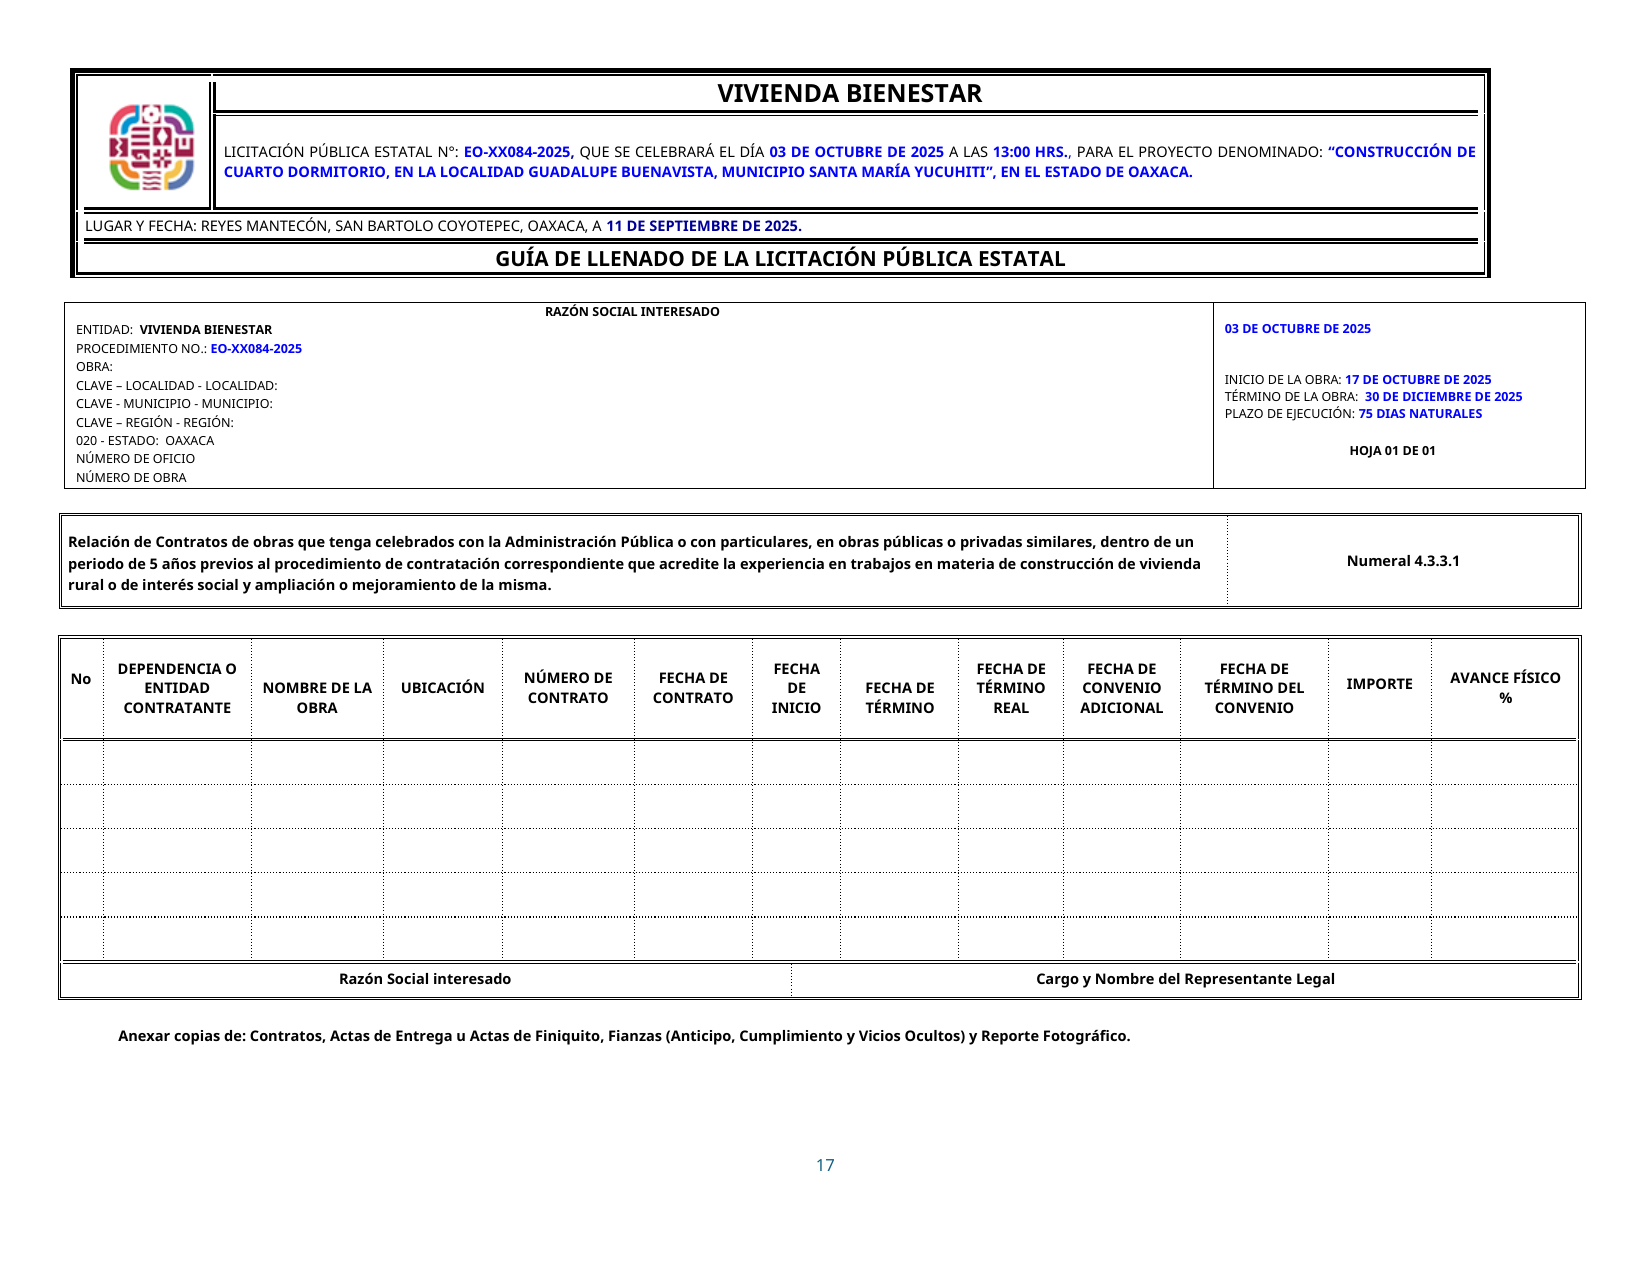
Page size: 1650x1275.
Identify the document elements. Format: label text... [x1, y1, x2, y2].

table_cell [634, 741, 752, 784]
table_cell [59, 738, 103, 784]
table_cell [1431, 738, 1580, 784]
table_cell [502, 828, 634, 872]
table_cell [1328, 916, 1431, 960]
table_cell [1180, 741, 1328, 784]
table_cell [251, 784, 383, 828]
table_cell [1328, 784, 1431, 828]
table_cell [103, 916, 251, 960]
table_cell [634, 784, 752, 828]
table_header NÚMERO DE CONTRATO [502, 639, 634, 738]
table_cell [1328, 741, 1431, 784]
table_cell [841, 741, 959, 784]
table_cell [1431, 916, 1578, 960]
table_cell [841, 872, 959, 916]
table_cell [841, 916, 959, 960]
table_cell [103, 828, 251, 872]
table_cell [1180, 784, 1328, 828]
table_cell [1063, 828, 1180, 872]
table_cell [1180, 916, 1328, 960]
table_cell [251, 828, 383, 872]
table_header RAZÓN SOCIAL INTERESADO Entidad: Vivienda Bienestar Procedimiento No.: EO-XX084-2025 Obra: clave – Localidad - Localidad: clave - Municipio - Municipio: clave – Región - Región: 020 - Estado: Oaxaca Número de Oficio Número de Obra [65, 303, 1213, 488]
table_header FECHA DE CONTRATO [634, 639, 752, 738]
table_cell [634, 916, 752, 960]
table_cell [1063, 872, 1180, 916]
table_header Relación de Contratos de obras que tenga celebrados con la Administración Pública o con particulares, en obras públicas o privadas similares, dentro de un periodo de 5 años previos al procedimiento de contratación correspondiente que acredite la experiencia en trabajos en materia de construcción de vivienda rural o de interés social y ampliación o mejoramiento de la misma. [62, 516, 1227, 606]
table_cell [383, 828, 502, 872]
table_cell [251, 741, 383, 784]
text Anexar copias de: Contratos, Actas de Entrega u Actas de Finiquito, Fianzas (Anticipo, Cumplimiento y Vicios Ocultos) y Reporte Fotográfico. [118, 1026, 1532, 1046]
table_cell [959, 784, 1063, 828]
table_cell [752, 828, 841, 872]
table_cell [752, 872, 841, 916]
table_cell [383, 741, 502, 784]
table_header FECHA DE INICIO [752, 639, 841, 738]
table_cell [959, 828, 1063, 872]
table_cell Razón Social interesado [59, 960, 791, 997]
table_header 03 DE OCTUBRE DE 2025 INICIO DE LA OBRA: 17 DE OCTUBRE DE 2025 TÉRMINO DE LA OBRA: 30 DE DICIEMBRE DE 2025 PLAZO DE EJECUCIÓN: 75 DIAS NATURALES HOJA 01 DE 01 [1214, 303, 1585, 488]
table_cell [61, 828, 103, 872]
table_cell [251, 916, 383, 960]
table_cell [1431, 784, 1578, 828]
table_header FECHA DE TÉRMINO DEL CONVENIO [1180, 639, 1328, 738]
table_header AVANCE FÍSICO % [1431, 639, 1578, 738]
table_cell [251, 872, 383, 916]
table_cell [61, 916, 103, 960]
table_cell [1063, 784, 1180, 828]
table_cell [61, 872, 103, 916]
table_header FECHA DE TÉRMINO REAL [959, 639, 1063, 738]
table_cell [383, 916, 502, 960]
table_cell [752, 916, 841, 960]
table_cell [634, 828, 752, 872]
table_cell [383, 784, 502, 828]
table_header DEPENDENCIA O ENTIDAD CONTRATANTE [103, 639, 251, 738]
table_cell [1431, 872, 1578, 916]
table_cell [1431, 828, 1578, 872]
table_cell [103, 784, 251, 828]
table_cell [1328, 872, 1431, 916]
table_header FECHA DE CONVENIO ADICIONAL [1063, 639, 1180, 738]
table_header NOMBRE DE LA OBRA [251, 639, 383, 738]
table_cell [61, 784, 103, 828]
table_cell [103, 872, 251, 916]
table_cell [959, 916, 1063, 960]
table_cell [502, 916, 634, 960]
table_cell [752, 741, 841, 784]
table_cell [959, 872, 1063, 916]
table_header No [61, 639, 103, 738]
table_cell [383, 872, 502, 916]
table_cell [841, 784, 959, 828]
table_cell Cargo y Nombre del Representante Legal [791, 960, 1580, 997]
table_cell [502, 872, 634, 916]
table_header UBICACIÓN [383, 639, 502, 738]
table_cell [1063, 916, 1180, 960]
table_cell [959, 741, 1063, 784]
table_cell [502, 784, 634, 828]
table_cell [1180, 872, 1328, 916]
table_cell [841, 828, 959, 872]
table_cell [1328, 828, 1431, 872]
table_header Numeral 4.3.3.1 [1227, 516, 1578, 606]
table_header FECHA DE TÉRMINO [841, 639, 959, 738]
table_cell [752, 784, 841, 828]
picture [98, 97, 205, 196]
table_cell [502, 741, 634, 784]
table_header IMPORTE [1328, 639, 1431, 738]
table_cell [634, 872, 752, 916]
table_cell [1180, 828, 1328, 872]
table_cell [103, 741, 251, 784]
table_cell [1063, 741, 1180, 784]
